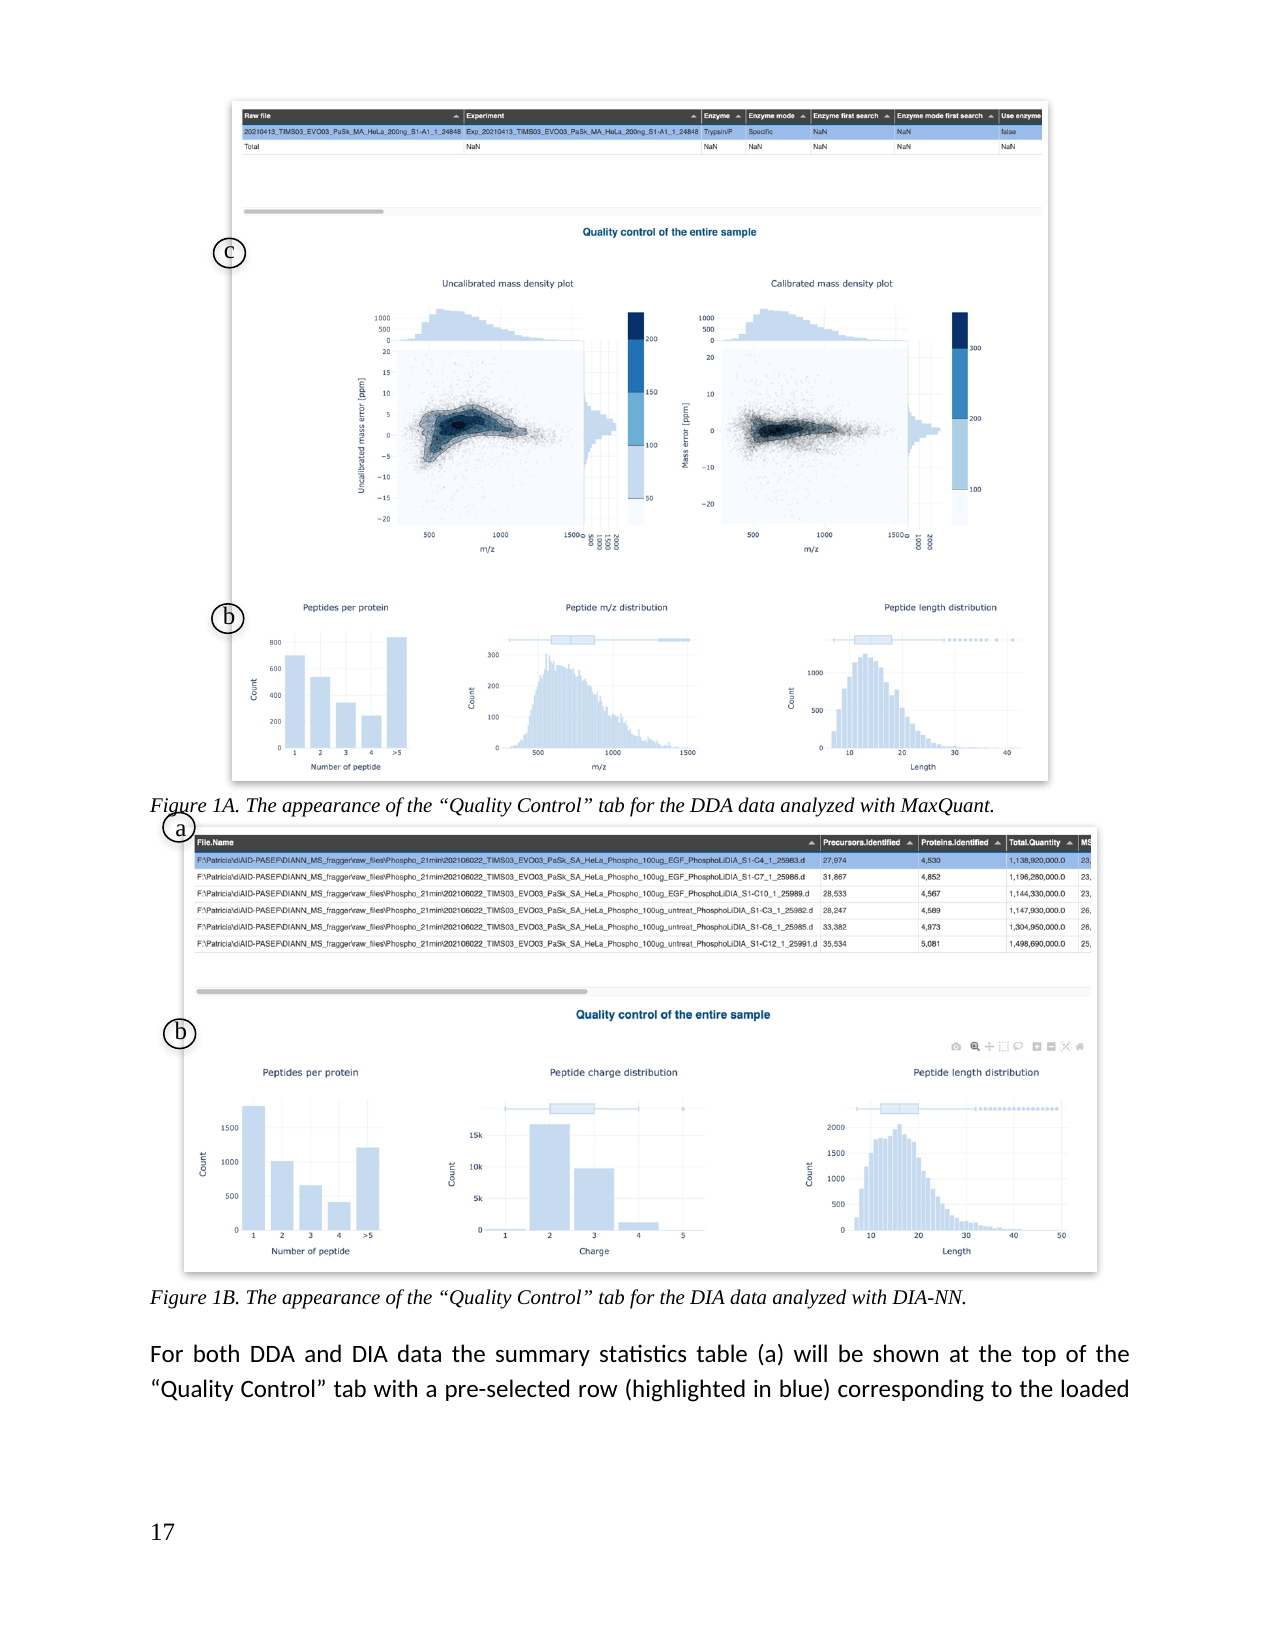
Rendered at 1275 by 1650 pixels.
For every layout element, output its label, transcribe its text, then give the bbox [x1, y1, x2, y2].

text Figure 1B. The appearance of the “Quality Control” tab for the DIA data analyzed with DIA-NN. [150, 1285, 1131, 1309]
picture [238, 243, 244, 263]
picture [190, 833, 1091, 1266]
picture [190, 1025, 194, 1042]
text Figure 1A. The appearance of the “Quality Control” tab for the DDA data analyzed with MaxQuant. [150, 793, 1131, 817]
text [150, 1338, 1131, 1403]
picture [238, 107, 1042, 775]
picture [238, 610, 242, 627]
